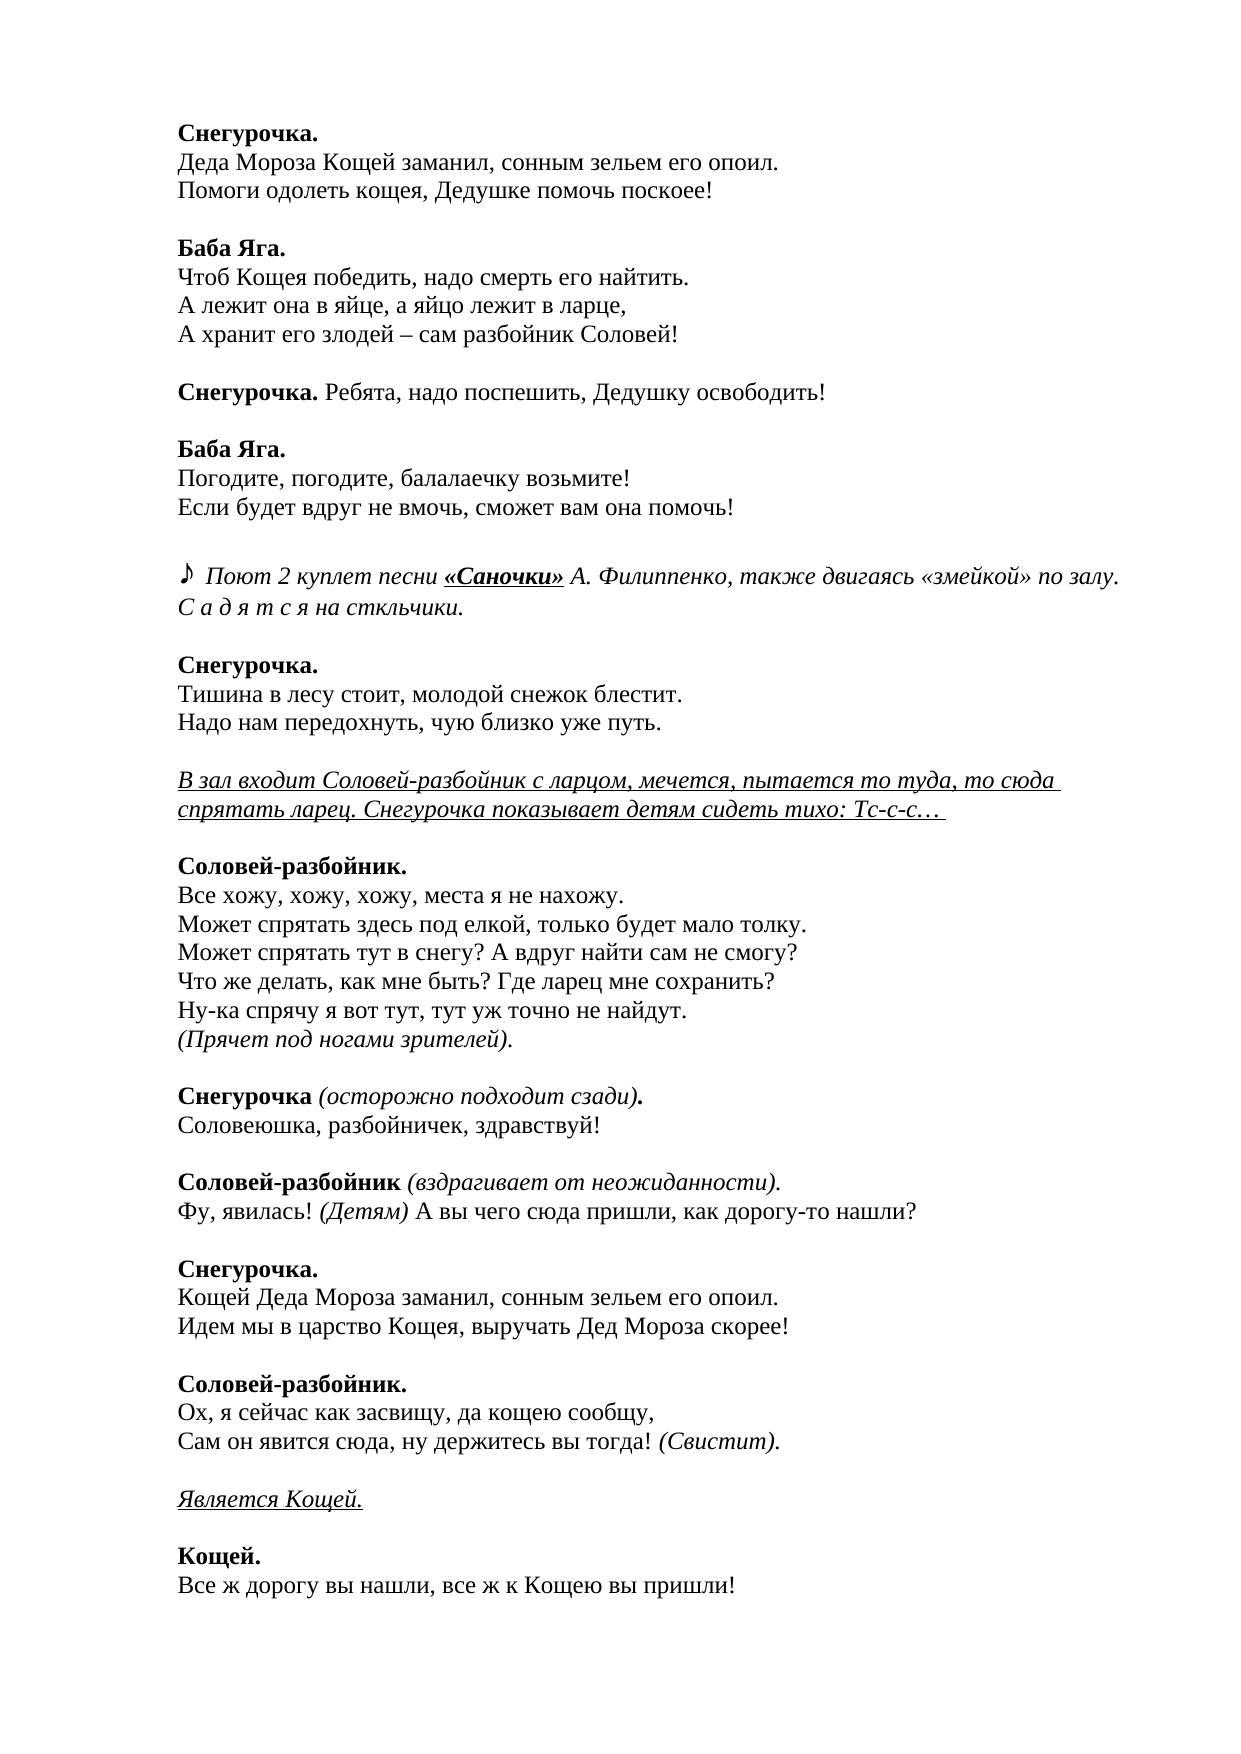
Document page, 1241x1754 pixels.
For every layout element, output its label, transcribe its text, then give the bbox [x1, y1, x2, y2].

text Соловеюшка, разбойничек, здравствуй! [177, 1110, 1152, 1139]
text Ох, я сейчас как засвищу, да кощею сообщу, [177, 1397, 1152, 1426]
text Может спрятать здесь под елкой, только будет мало толку. [177, 909, 1152, 937]
text Что же делать, как мне быть? Где ларец мне сохранить? [177, 966, 1152, 995]
text Фу, явилась! (Детям) А вы чего сюда пришли, как дорогу-то нашли? [177, 1196, 1152, 1225]
text Сам он явится сюда, ну держитесь вы тогда! (Свистит). [177, 1426, 1152, 1455]
text В зал входит Соловей-разбойник с ларцом, мечется, пытается то туда, то сюда спрятать ларец. Снегурочка показывает детям сидеть тихо: Тс-с-с… [177, 765, 1152, 822]
text Погодите, погодите, балалаечку возьмите! [177, 463, 1152, 492]
text ♪ Поют 2 куплет песни «Саночки» А. Филиппенко, также двигаясь «змейкой» по залу. [177, 549, 1152, 592]
text Соловей-разбойник (вздрагивает от неожиданности). [177, 1167, 1152, 1196]
text (Прячет под ногами зрителей). [177, 1024, 1152, 1052]
text Соловей-разбойник. [177, 851, 1152, 880]
text Является Кощей. [177, 1484, 1152, 1512]
text Чтоб Кощея победить, надо смерть его найтить. [177, 262, 1152, 291]
text Идем мы в царство Кощея, выручать Дед Мороза скорее! [177, 1311, 1152, 1340]
text Баба Яга. [177, 434, 1152, 463]
text Снегурочка. Ребята, надо поспешить, Дедушку освободить! [177, 377, 1152, 406]
text Все хожу, хожу, хожу, места я не нахожу. [177, 880, 1152, 909]
text Соловей-разбойник. [177, 1369, 1152, 1397]
text Деда Мороза Кощей заманил, сонным зельем его опоил. [177, 147, 1152, 176]
text Помоги одолеть кощея, Дедушке помочь поскоее! [177, 176, 1152, 204]
text С а д я т с я на сткльчики. [177, 592, 1152, 621]
text Баба Яга. [177, 233, 1152, 262]
text Ну-ка спрячу я вот тут, тут уж точно не найдут. [177, 995, 1152, 1024]
text Снегурочка. [177, 1254, 1152, 1282]
text А лежит она в яйце, а яйцо лежит в ларце, [177, 291, 1152, 319]
text Кощей. [177, 1541, 1152, 1570]
text Может спрятать тут в снегу? А вдруг найти сам не смогу? [177, 937, 1152, 966]
text Снегурочка. [177, 650, 1152, 679]
text Все ж дорогу вы нашли, все ж к Кощею вы пришли! [177, 1570, 1152, 1599]
text Надо нам передохнуть, чую близко уже путь. [177, 707, 1152, 736]
text Тишина в лесу стоит, молодой снежок блестит. [177, 679, 1152, 707]
text А хранит его злодей – сам разбойник Соловей! [177, 319, 1152, 348]
text Кощей Деда Мороза заманил, сонным зельем его опоил. [177, 1282, 1152, 1311]
text Снегурочка (осторожно подходит сзади). [177, 1081, 1152, 1110]
text Если будет вдруг не вмочь, сможет вам она помочь! [177, 492, 1152, 521]
text Снегурочка. [177, 118, 1152, 147]
